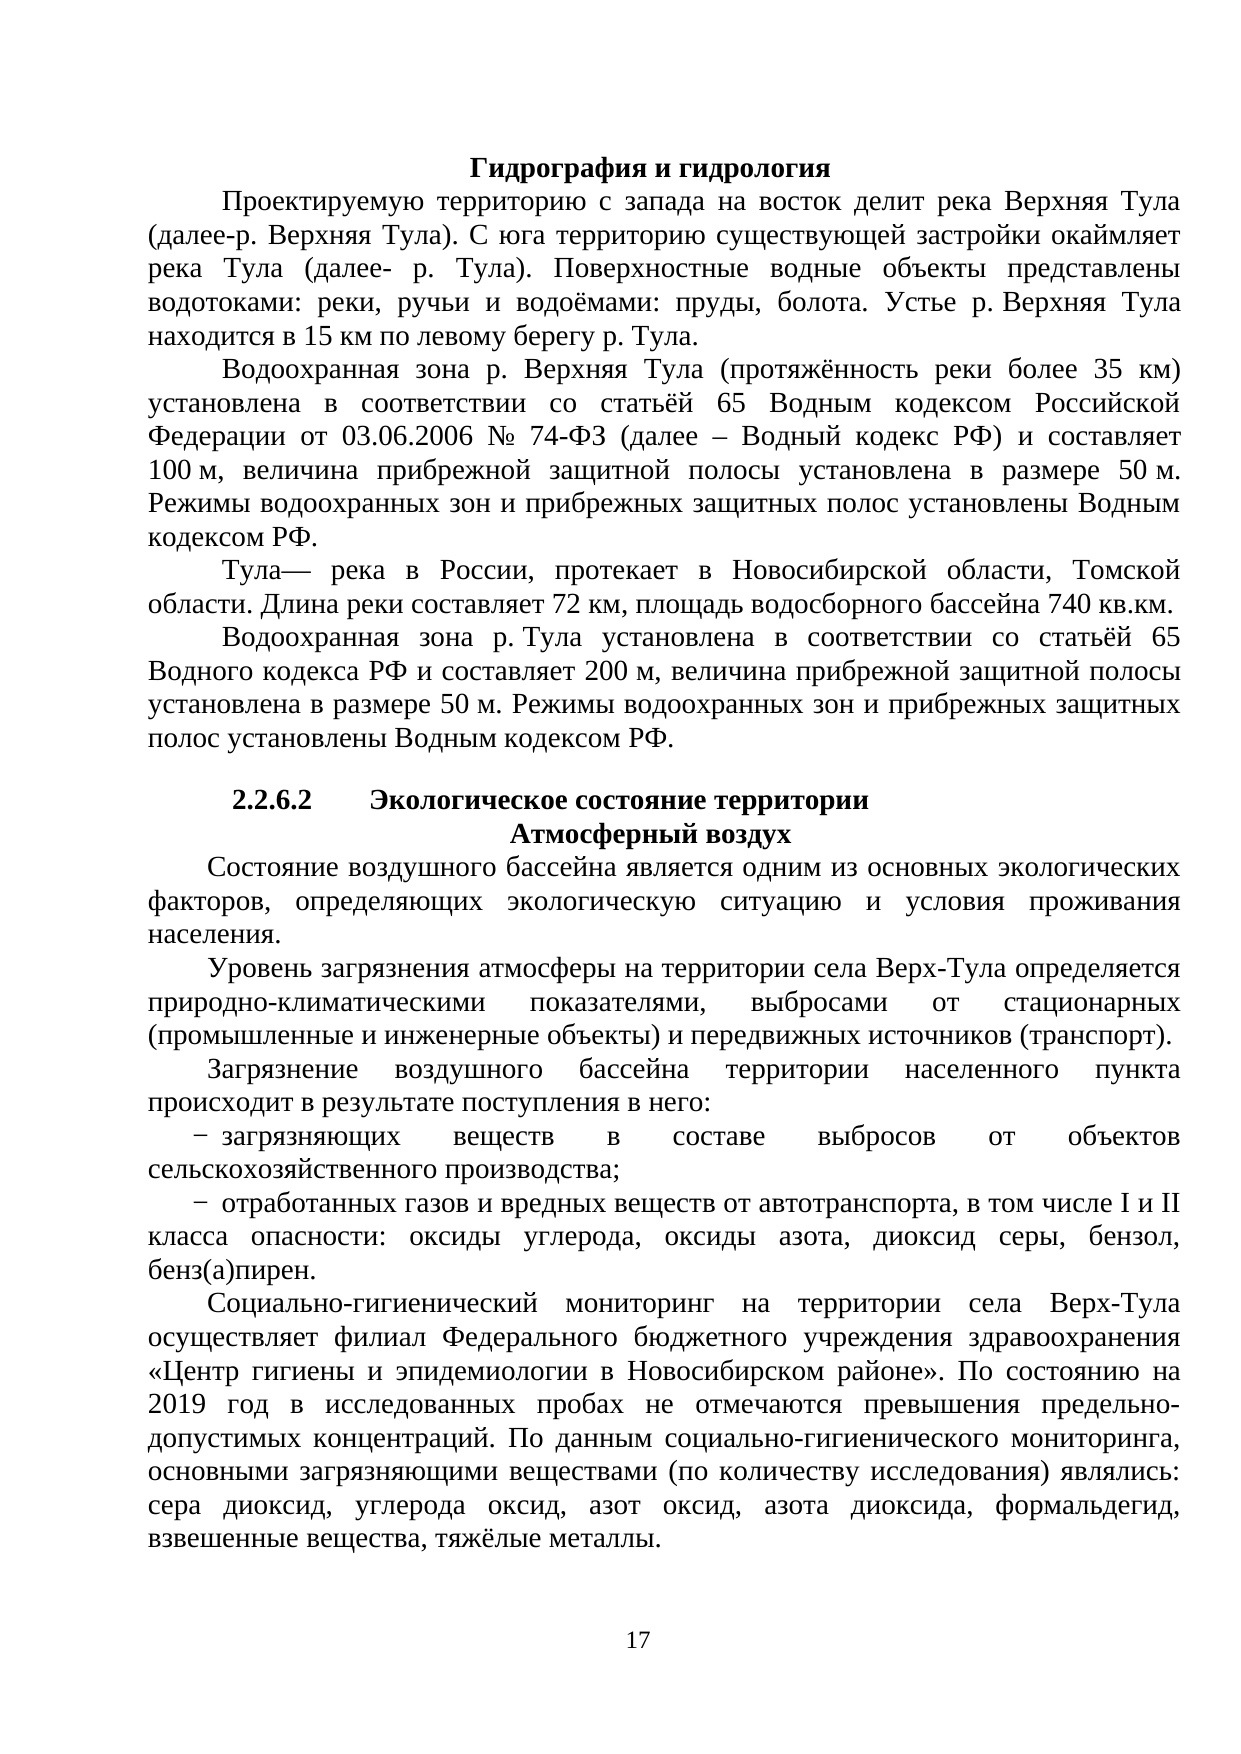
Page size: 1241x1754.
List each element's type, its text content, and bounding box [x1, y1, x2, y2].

text Атмосферный воздух [173, 816, 1128, 849]
text Социально-гигиенический мониторинг на территории села Верх-Тула осуществляет филиал Федерального бюджетного учреждения здравоохранения «Центр гигиены и эпидемиологии в Новосибирском районе». По состоянию на 2019 год в исследованных пробах не отмечаются превышения предельно-допустимых концентраций. По данным социально-гигиенического мониторинга, основными загрязняющими веществами (по количеству исследования) являлись: сера диоксид, углерода оксид, азот оксид, азота диоксида, формальдегид, взвешенные вещества, тяжёлые металлы. [148, 1286, 1181, 1554]
text Состояние воздушного бассейна является одним из основных экологических факторов, определяющих экологическую ситуацию и условия проживания населения. [148, 849, 1181, 950]
text Проектируемую территорию с запада на восток делит река Верхняя Тула (далее-р. Верхняя Тула). С юга территорию существующей застройки окаймляет река Тула (далее- р. Тула). Поверхностные водные объекты представлены водотоками: реки, ручьи и водоёмами: пруды, болота. Устье р. Верхняя Тула находится в 15 км по левому берегу р. Тула. [148, 183, 1181, 351]
text Водоохранная зона р. Верхняя Тула (протяжённость реки более 35 км) установлена в соответствии со статьёй 65 Водным кодексом Российской Федерации от 03.06.2006 № 74-ФЗ (далее – Водный кодекс РФ) и составляет 100 м, величина прибрежной защитной полосы установлена в размере 50 м. Режимы водоохранных зон и прибрежных защитных полос установлены Водным кодексом РФ. [148, 351, 1181, 552]
text Уровень загрязнения атмосферы на территории села Верх-Тула определяется природно-климатическими показателями, выбросами от стационарных (промышленные и инженерные объекты) и передвижных источников (транспорт). [148, 950, 1181, 1051]
text Загрязнение воздушного бассейна территории населенного пункта происходит в результате поступления в него: [148, 1051, 1181, 1118]
text Гидрография и гидрология [173, 150, 1128, 183]
list загрязняющих веществ в составе выбросов от объектов сельскохозяйственного производства; [148, 1118, 1181, 1185]
text Водоохранная зона р. Тула установлена в соответствии со статьёй 65 Водного кодекса РФ и составляет 200 м, величина прибрежной защитной полосы установлена в размере 50 м. Режимы водоохранных зон и прибрежных защитных полос установлены Водным кодексом РФ. [148, 619, 1181, 754]
subtitle Экологическое состояние территории [232, 782, 1128, 816]
list отработанных газов и вредных веществ от автотранспорта, в том числе I и II класса опасности: оксиды углерода, оксиды азота, диоксид серы, бензол, бенз(а)пирен. [148, 1185, 1181, 1286]
text Тула— река в России, протекает в Новосибирской области, Томской области. Длина реки составляет , площадь водосборного бассейна 740 кв.км. [148, 552, 1181, 619]
